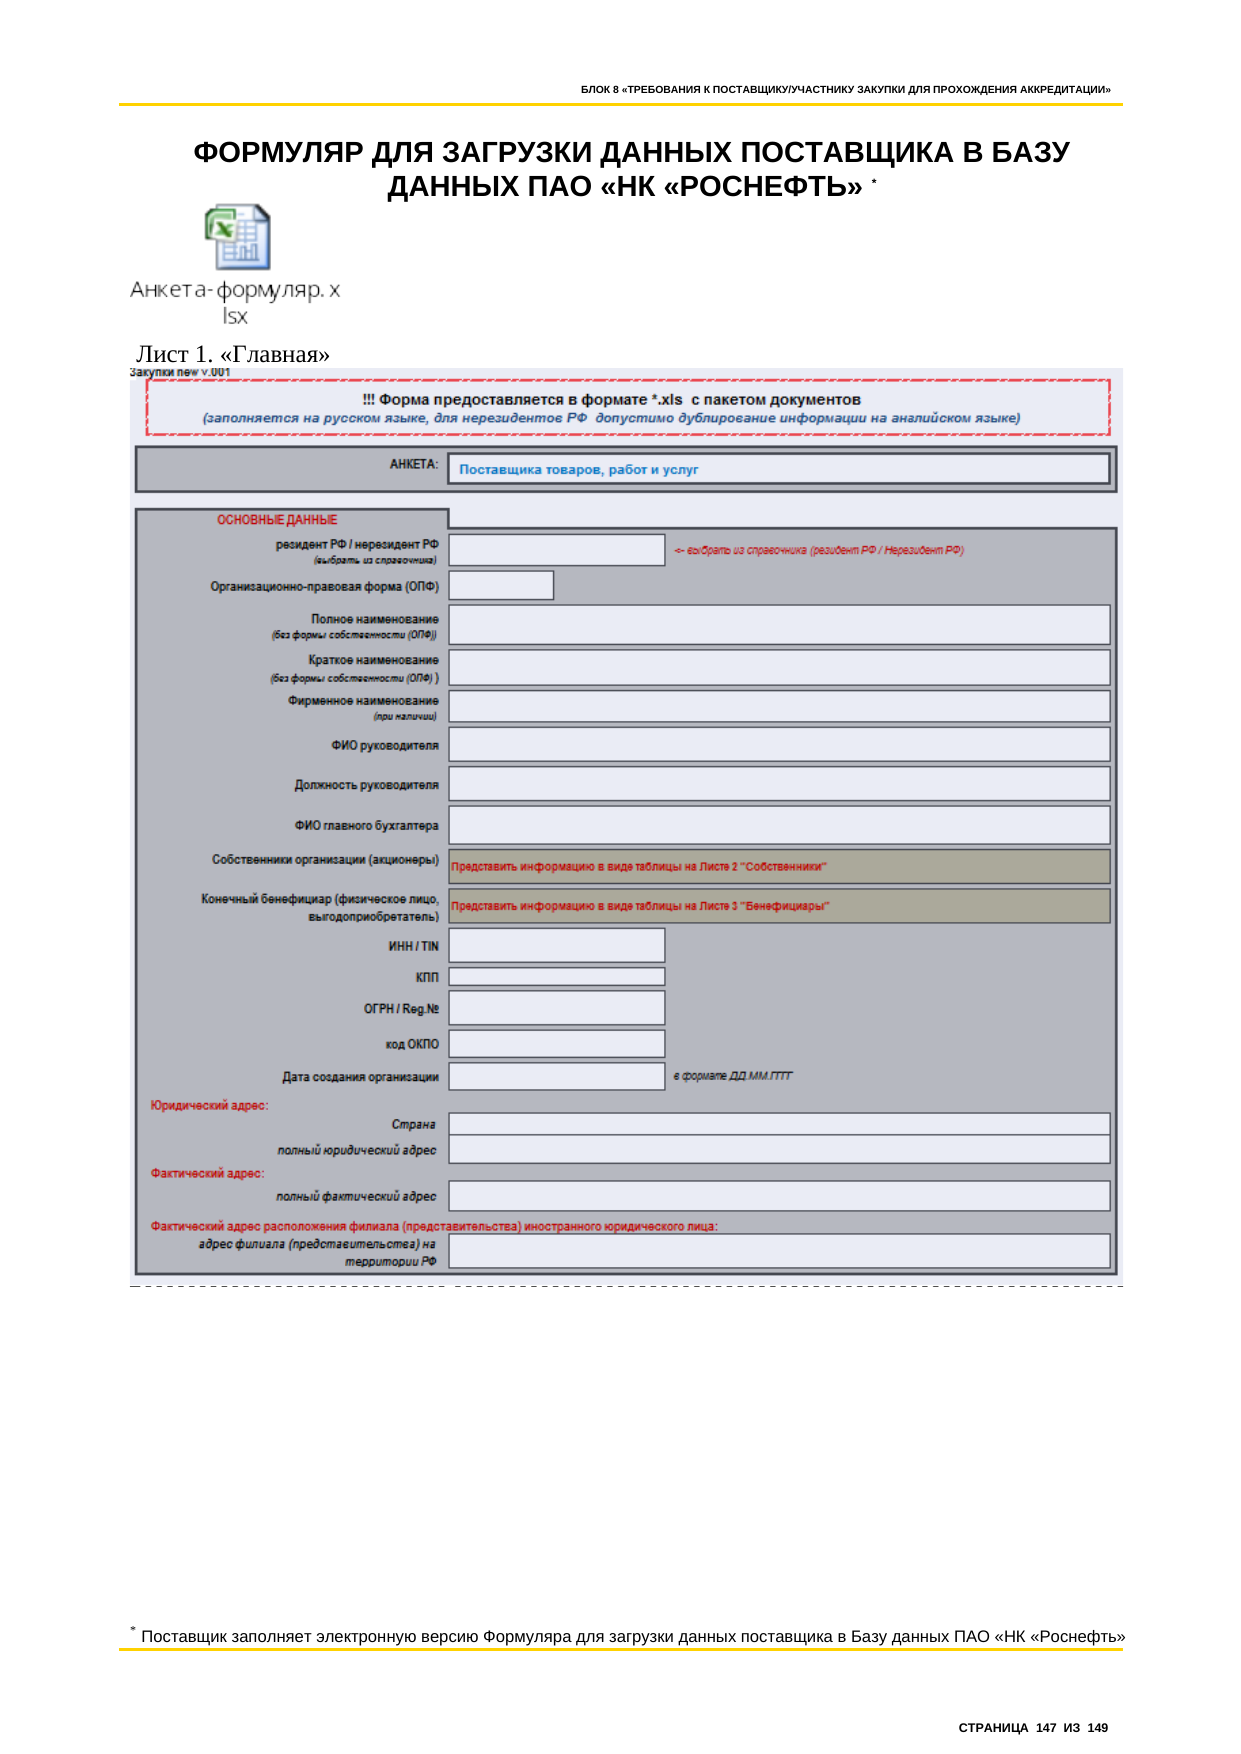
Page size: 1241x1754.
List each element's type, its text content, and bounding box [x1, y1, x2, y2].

picture [129, 368, 1124, 1287]
text Лист 1. «Главная» [130, 339, 1134, 368]
text Формуляр для загрузки данных поставщика в базу данных ПАО «НК «Роснефть» [130, 135, 1134, 202]
